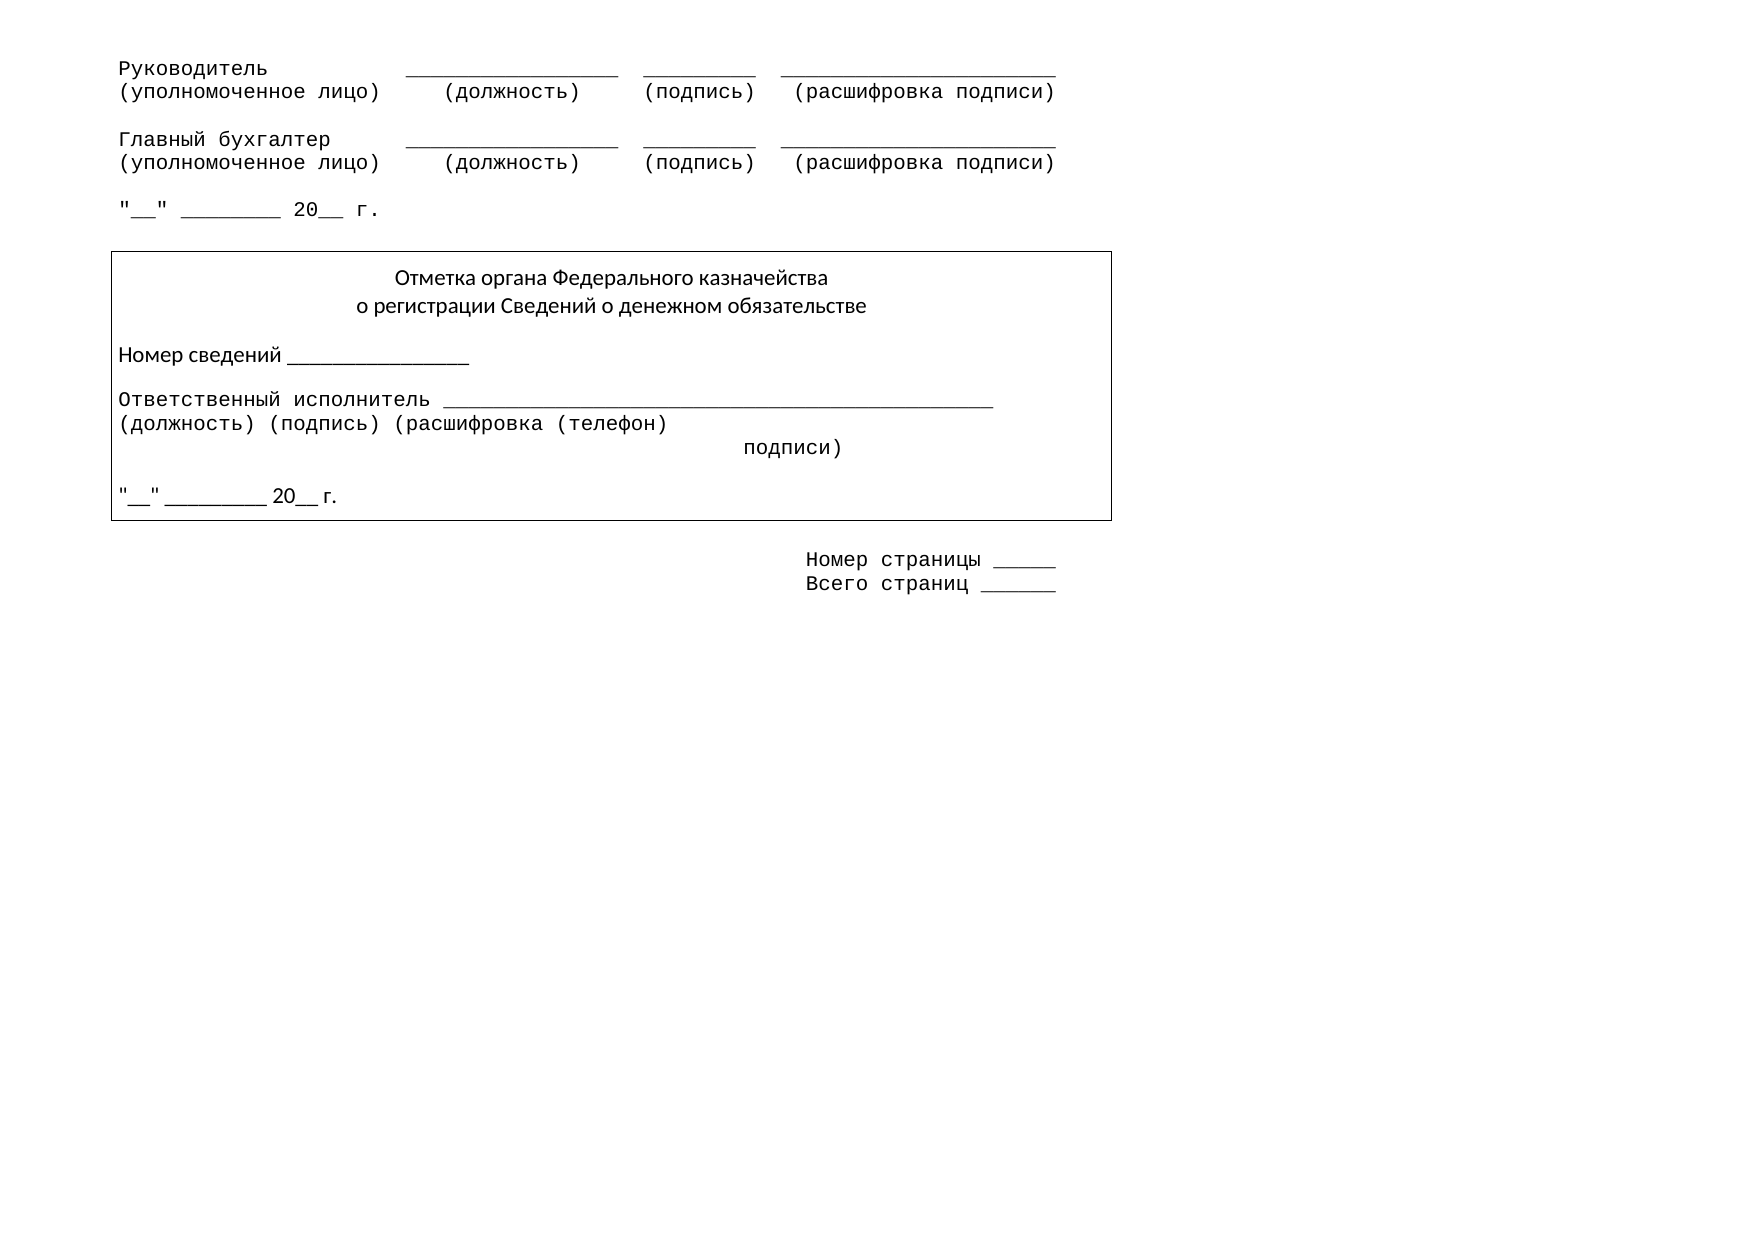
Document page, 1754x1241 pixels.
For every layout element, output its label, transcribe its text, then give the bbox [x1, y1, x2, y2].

text Главный бухгалтер _________________ _________ ______________________ [118, 128, 1695, 152]
text (уполномоченное лицо) (должность) (подпись) (расшифровка подписи) [118, 81, 1695, 105]
table_cell Ответственный исполнитель ____________________________________________ (должность) (подпись) (расшифровка (телефон) подписи) [112, 379, 1111, 471]
text Номер страницы _____ [118, 549, 1695, 573]
table_cell Номер сведений ________________ [112, 330, 1111, 379]
text (уполномоченное лицо) (должность) (подпись) (расшифровка подписи) [118, 152, 1695, 176]
text Руководитель _________________ _________ ______________________ [118, 58, 1695, 81]
text Всего страниц ______ [118, 573, 1695, 597]
table_cell "__" _________ 20__ г. [112, 471, 1111, 520]
table_header Отметка органа Федерального казначейства о регистрации Сведений о денежном обязательстве [112, 252, 1111, 329]
text "__" ________ 20__ г. [118, 199, 1695, 223]
